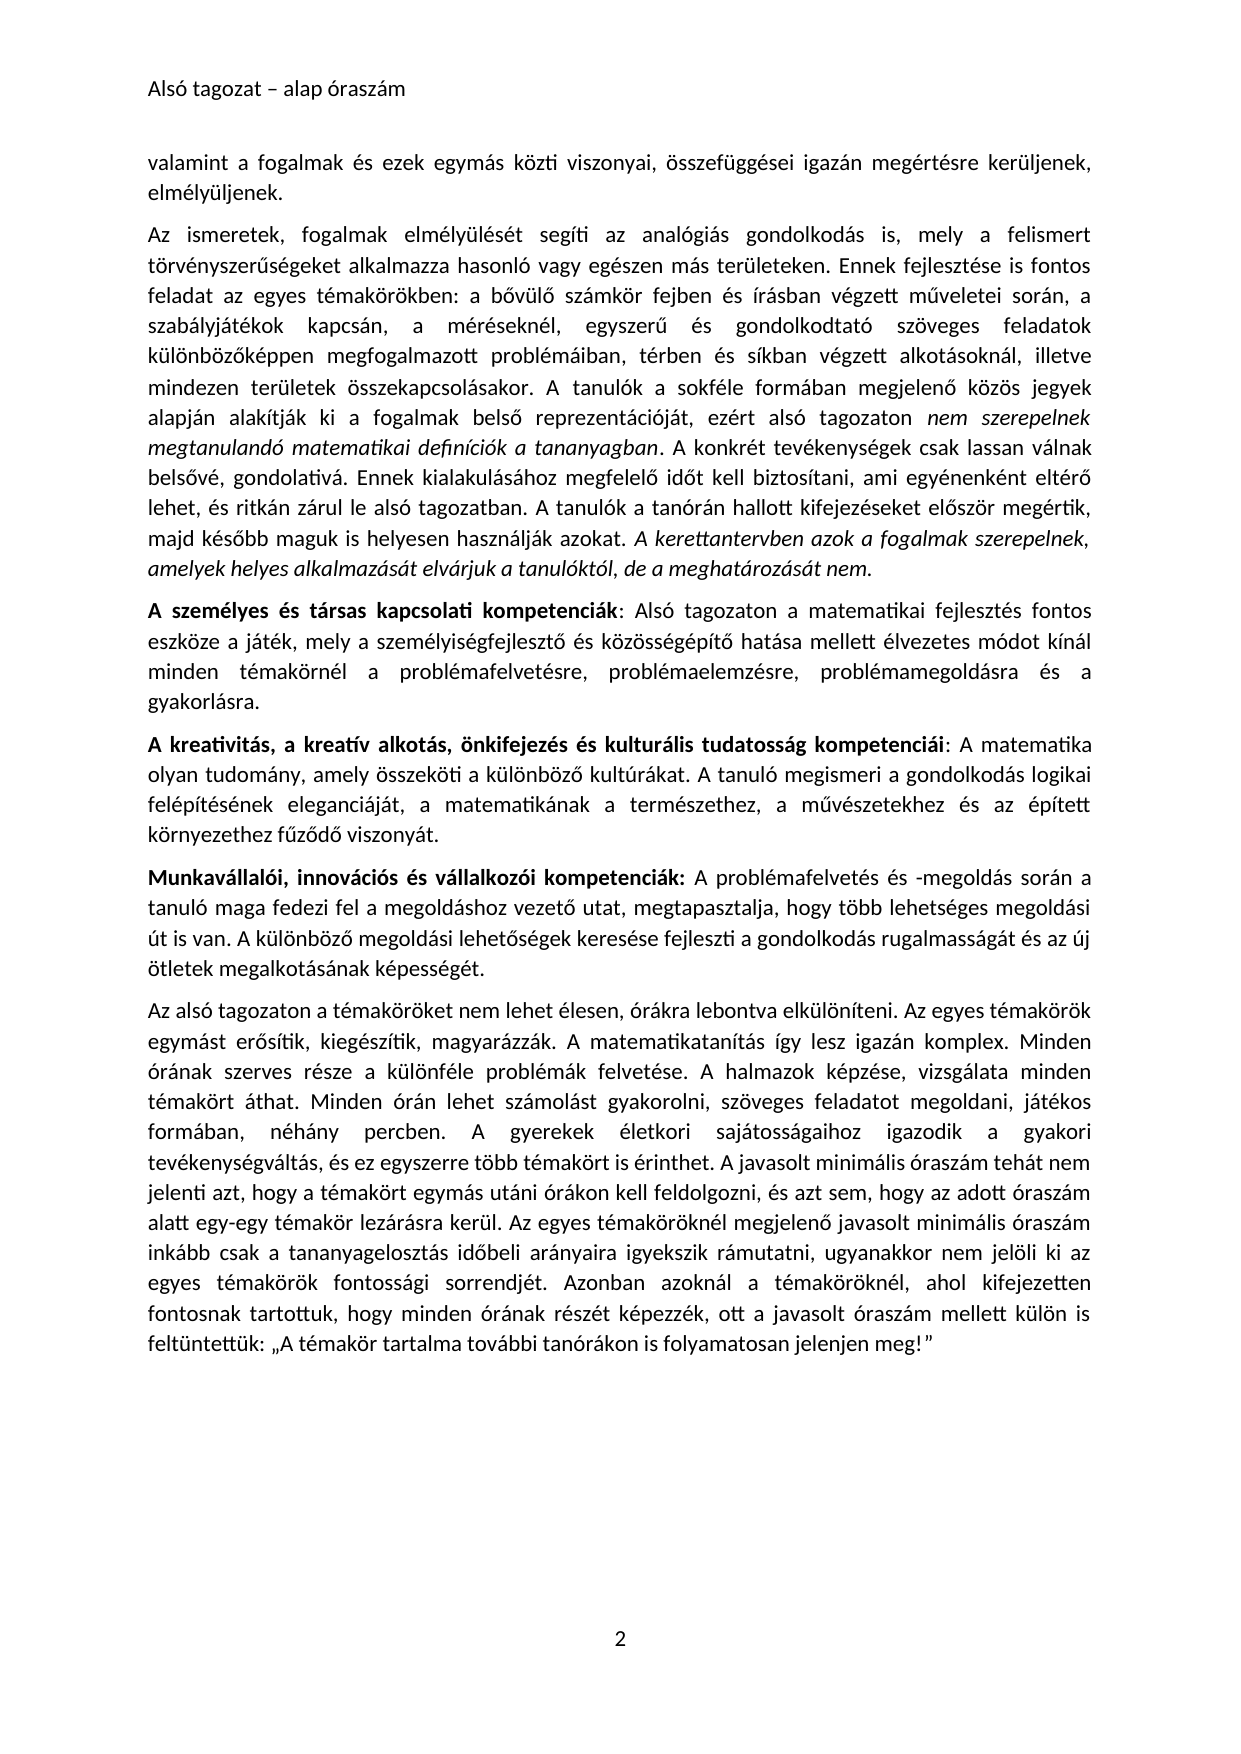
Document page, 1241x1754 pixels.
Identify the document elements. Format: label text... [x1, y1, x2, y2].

text Az ismeretek, fogalmak elmélyülését segíti az analógiás gondolkodás is, mely a felismert törvényszerűségeket alkalmazza hasonló vagy egészen más területeken. Ennek fejlesztése is fontos feladat az egyes témakörökben: a bővülő számkör fejben és írásban végzett műveletei során, a szabályjátékok kapcsán, a méréseknél, egyszerű és gondolkodtató szöveges feladatok különbözőképpen megfogalmazott problémáiban, térben és síkban végzett alkotásoknál, illetve mindezen területek összekapcsolásakor. A tanulók a sokféle formában megjelenő közös jegyek alapján alakítják ki a fogalmak belső reprezentációját, ezért alsó tagozaton nem szerepelnek megtanulandó matematikai definíciók a tananyagban. A konkrét tevékenységek csak lassan válnak belsővé, gondolativá. Ennek kialakulásához megfelelő időt kell biztosítani, ami egyénenként eltérő lehet, és ritkán zárul le alsó tagozatban. A tanulók a tanórán hallott kifejezéseket először megértik, majd később maguk is helyesen használják azokat. A kerettantervben azok a fogalmak szerepelnek, amelyek helyes alkalmazását elvárjuk a tanulóktól, de a meghatározását nem. [148, 221, 1093, 582]
text Az alsó tagozaton a témaköröket nem lehet élesen, órákra lebontva elkülöníteni. Az egyes témakörök egymást erősítik, kiegészítik, magyarázzák. A matematikatanítás így lesz igazán komplex. Minden órának szerves része a különféle problémák felvetése. A halmazok képzése, vizsgálata minden témakört áthat. Minden órán lehet számolást gyakorolni, szöveges feladatot megoldani, játékos formában, néhány percben. A gyerekek életkori sajátosságaihoz igazodik a gyakori tevékenységváltás, és ez egyszerre több témakört is érinthet. A javasolt minimális óraszám tehát nem jelenti azt, hogy a témakört egymás utáni órákon kell feldolgozni, és azt sem, hogy az adott óraszám alatt egy-egy témakör lezárásra kerül. Az egyes témaköröknél megjelenő javasolt minimális óraszám inkább csak a tananyagelosztás időbeli arányaira igyekszik rámutatni, ugyanakkor nem jelöli ki az egyes témakörök fontossági sorrendjét. Azonban azoknál a témaköröknél, ahol kifejezetten fontosnak tartottuk, hogy minden órának részét képezzék, ott a javasolt óraszám mellett külön is feltüntettük: „A témakör tartalma további tanórákon is folyamatosan jelenjen meg!” [148, 997, 1093, 1357]
text A személyes és társas kapcsolati kompetenciák: Alsó tagozaton a matematikai fejlesztés fontos eszköze a játék, mely a személyiségfejlesztő és közösségépítő hatása mellett élvezetes módot kínál minden témakörnél a problémafelvetésre, problémaelemzésre, problémamegoldásra és a gyakorlásra. [148, 597, 1093, 715]
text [148, 148, 1093, 206]
text Munkavállalói, innovációs és vállalkozói kompetenciák: A problémafelvetés és -megoldás során a tanuló maga fedezi fel a megoldáshoz vezető utat, megtapasztalja, hogy több lehetséges megoldási út is van. A különböző megoldási lehetőségek keresése fejleszti a gondolkodás rugalmasságát és az új ötletek megalkotásának képességét. [148, 863, 1093, 982]
text A kreativitás, a kreatív alkotás, önkifejezés és kulturális tudatosság kompetenciái: A matematika olyan tudomány, amely összeköti a különböző kultúrákat. A tanuló megismeri a gondolkodás logikai felépítésének eleganciáját, a matematikának a természethez, a művészetekhez és az épített környezethez fűződő viszonyát. [148, 730, 1093, 849]
